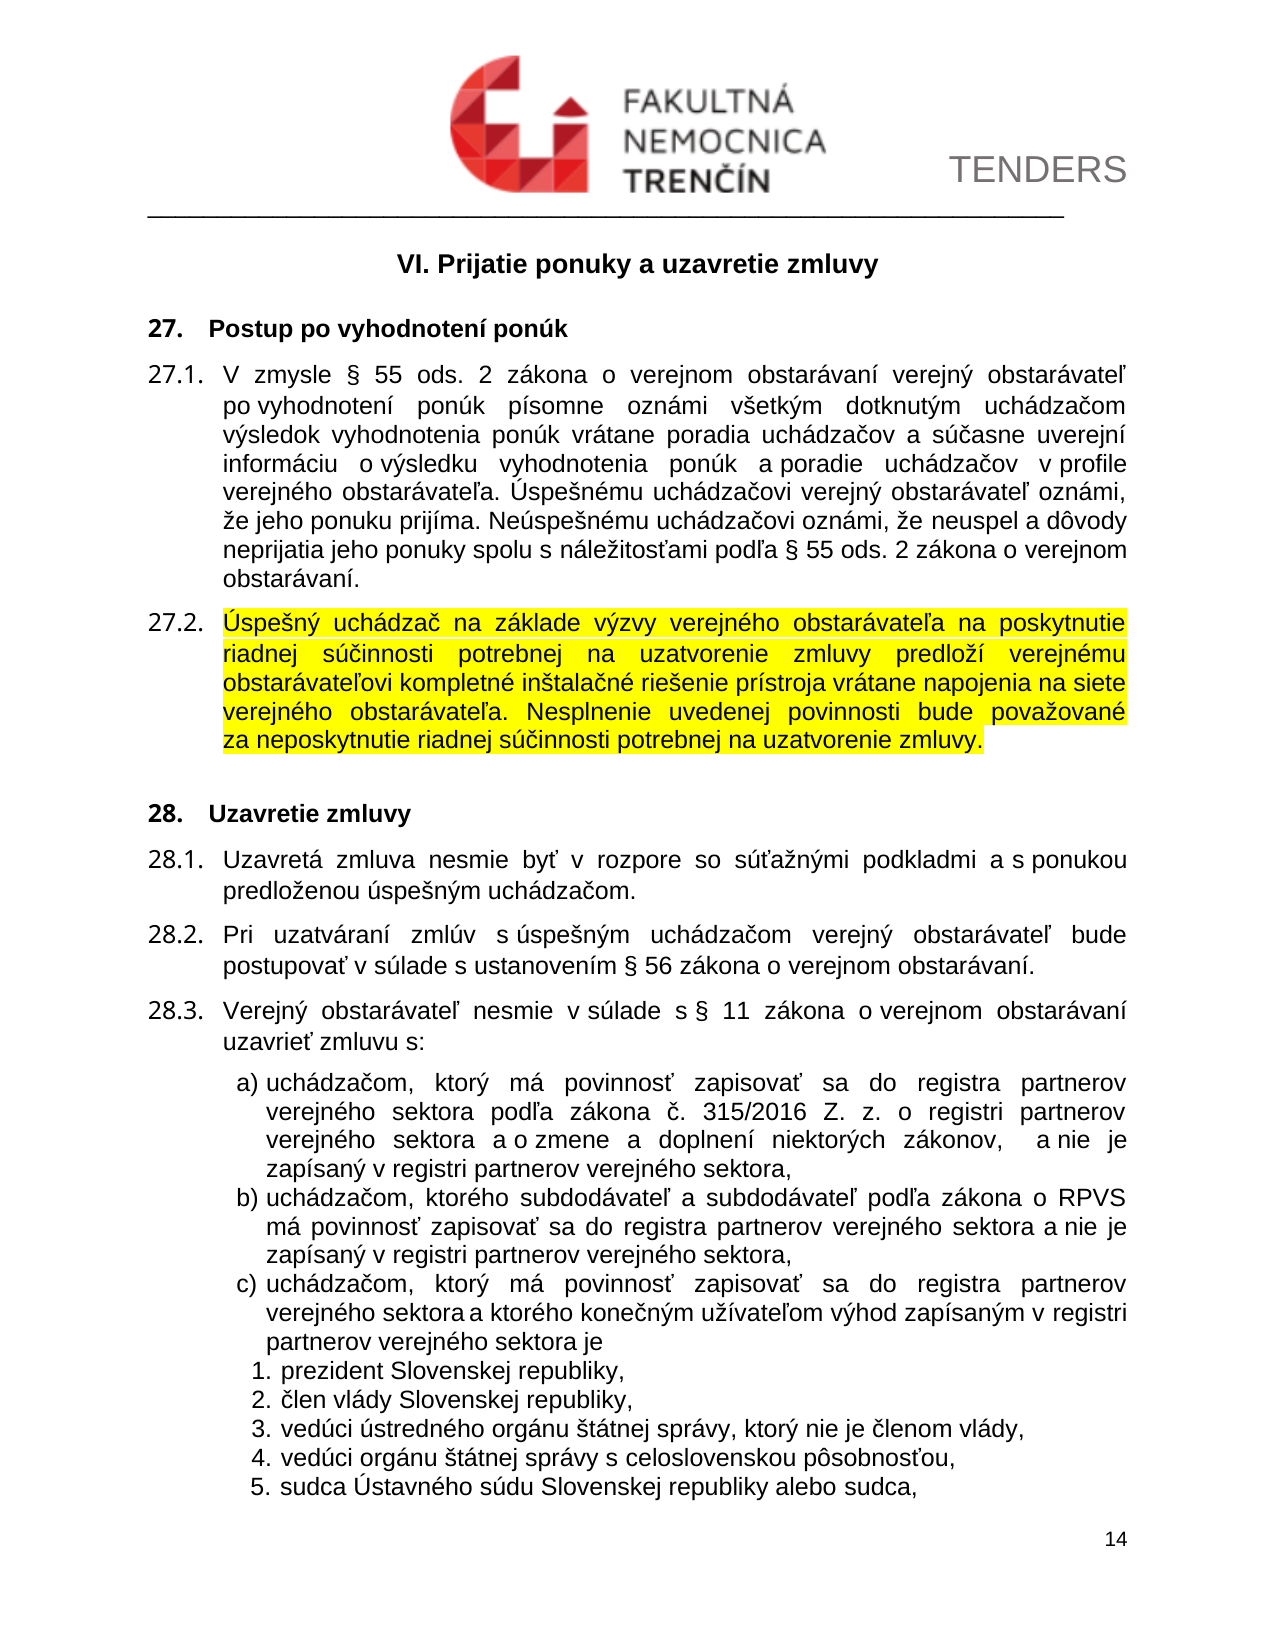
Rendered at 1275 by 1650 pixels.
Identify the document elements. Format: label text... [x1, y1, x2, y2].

list Pri uzatváraní zmlúv s úspešným uchádzačom verejný obstarávateľ bude postupovať v súlade s ustanovením § 56 zákona o verejnom obstarávaní. [148, 917, 1127, 980]
list Úspešný uchádzač na základe výzvy verejného obstarávateľa na poskytnutie riadnej súčinnosti potrebnej na uzatvorenie zmluvy predloží verejnému obstarávateľovi kompletné inštalačné riešenie prístroja vrátane napojenia na siete verejného obstarávateľa. Nesplnenie uvedenej povinnosti bude považované za neposkytnutie riadnej súčinnosti potrebnej na uzatvorenie zmluvy. [148, 605, 1127, 754]
list uchádzačom, ktorý má povinnosť zapisovať sa do registra partnerov verejného sektora podľa zákona č. 315/2016 Z. z. o registri partnerov verejného sektora a o zmene a doplnení niektorých zákonov, a nie je zapísaný v registri partnerov verejného sektora, [236, 1068, 1127, 1183]
subtitle Uzavretie zmluvy [148, 795, 1127, 829]
list člen vlády Slovenskej republiky, [251, 1384, 1127, 1413]
list sudca Ústavného súdu Slovenskej republiky alebo sudca, [250, 1471, 1127, 1500]
list vedúci orgánu štátnej správy s celoslovenskou pôsobnosťou, [251, 1442, 1127, 1471]
list vedúci ústredného orgánu štátnej správy, ktorý nie je členom vlády, [251, 1413, 1127, 1442]
subtitle Postup po vyhodnotení ponúk [148, 311, 1127, 344]
subtitle VI. Prijatie ponuky a uzavretie zmluvy [148, 248, 1127, 279]
list prezident Slovenskej republiky, [251, 1356, 1127, 1384]
list uchádzačom, ktorý má povinnosť zapisovať sa do registra partnerov verejného sektora a ktorého konečným užívateľom výhod zapísaným v registri partnerov verejného sektora je [236, 1269, 1127, 1355]
list V zmysle § 55 ods. 2 zákona o verejnom obstarávaní verejný obstarávateľ po vyhodnotení ponúk písomne oznámi všetkým dotknutým uchádzačom výsledok vyhodnotenia ponúk vrátane poradia uchádzačov a súčasne uverejní informáciu o výsledku vyhodnotenia ponúk a poradie uchádzačov v profile verejného obstarávateľa. Úspešnému uchádzačovi verejný obstarávateľ oznámi, že jeho ponuku prijíma. Neúspešnému uchádzačovi oznámi, že neuspel a dôvody neprijatia jeho ponuky spolu s náležitosťami podľa § 55 ods. 2 zákona o verejnom obstarávaní. [148, 357, 1127, 592]
list Uzavretá zmluva nesmie byť v rozpore so súťažnými podkladmi a s ponukou predloženou úspešným uchádzačom. [148, 842, 1127, 904]
picture [446, 37, 834, 215]
list uchádzačom, ktorého subdodávateľ a subdodávateľ podľa zákona o RPVS má povinnosť zapisovať sa do registra partnerov verejného sektora a nie je zapísaný v registri partnerov verejného sektora, [236, 1183, 1127, 1269]
list Verejný obstarávateľ nesmie v súlade s § 11 zákona o verejnom obstarávaní uzavrieť zmluvu s: [148, 992, 1127, 1055]
